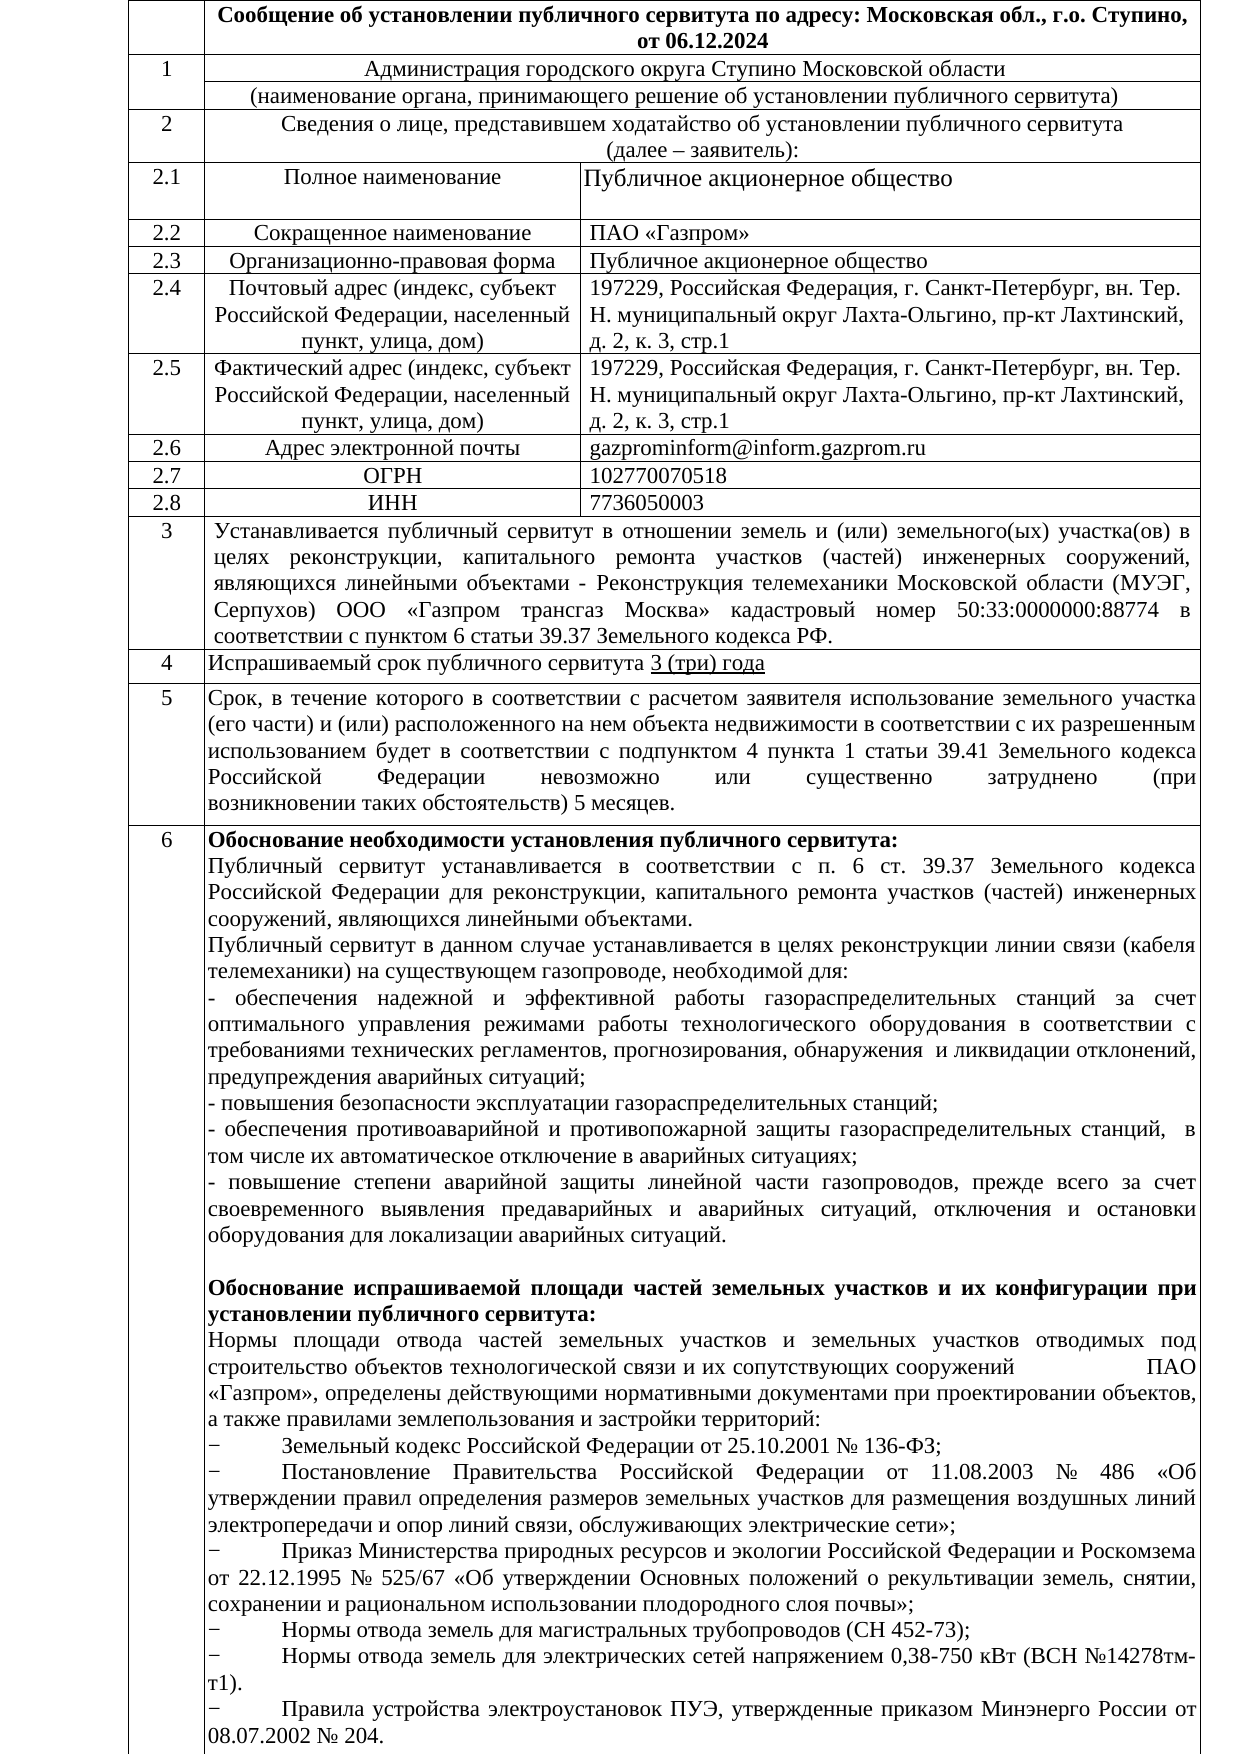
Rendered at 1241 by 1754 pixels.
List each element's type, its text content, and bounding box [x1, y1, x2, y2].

table_header [129, 1, 204, 54]
table_cell Сведения о лице, представившем ходатайство об установлении публичного сервитута (далее – заявитель): [205, 110, 1200, 162]
table_cell ИНН [205, 489, 580, 516]
table_cell 3 [129, 517, 204, 648]
table_cell [1131, 55, 1200, 81]
table_cell Почтовый адрес (индекс, субъект Российской Федерации, населенный пункт, улица, дом) [205, 274, 580, 353]
table_cell ПАО «Газпром» [581, 220, 1200, 246]
table_header Сообщение об установлении публичного сервитута по адресу: Московская обл., г.о. Ступино, от 06.12.2024 [205, 1, 1200, 54]
table_cell 2 [129, 110, 204, 162]
table_cell 2.2 [129, 220, 204, 246]
table_cell [205, 55, 239, 81]
table_cell Администрация городского округа Ступино Московской области [239, 55, 1131, 81]
table_cell Срок, в течение которого в соответствии с расчетом заявителя использование земельного участка (его части) и (или) расположенного на нем объекта недвижимости в соответствии с их разрешенным использованием будет в соответствии с подпунктом 4 пункта 1 статьи 39.41 Земельного кодекса Российской Федерации невозможно или существенно затруднено (при возникновении таких обстоятельств) 5 месяцев. [205, 684, 1200, 824]
table_cell Устанавливается публичный сервитут в отношении земель и (или) земельного(ых) участка(ов) в целях реконструкции, капитального ремонта участков (частей) инженерных сооружений, являющихся линейными объектами - Реконструкция телемеханики Московской области (МУЭГ, Серпухов) ООО «Газпром трансгаз Москва» кадастровый номер 50:33:0000000:88774 в соответствии с пунктом 6 статьи 39.37 Земельного кодекса РФ. [205, 517, 1200, 648]
table_cell 2.5 [129, 354, 204, 433]
table_cell 2.1 [129, 163, 204, 218]
table_cell gazprominform@inform.gazprom.ru [581, 435, 1200, 461]
table_cell 2.4 [129, 274, 204, 353]
table_cell Полное наименование [205, 163, 580, 218]
table_cell 5 [129, 684, 204, 824]
table_cell Обоснование необходимости установления публичного сервитута: Публичный сервитут устанавливается в соответствии с п. 6 ст. 39.37 Земельного кодекса Российской Федерации для реконструкции, капитального ремонта участков (частей) инженерных сооружений, являющихся линейными объектами. Публичный сервитут в данном случае устанавливается в целях реконструкции линии связи (кабеля телемеханики) на существующем газопроводе, необходимой для: - обеспечения надежной и эффективной работы газораспределительных станций за счет оптимального управления режимами работы технологического оборудования в соответствии с требованиями технических регламентов, прогнозирования, обнаружения и ликвидации отклонений, предупреждения аварийных ситуаций; - повышения безопасности эксплуатации газораспределительных станций; - обеспечения противоаварийной и противопожарной защиты газораспределительных станций, в том числе их автоматическое отключение в аварийных ситуациях; - повышение степени аварийной защиты линейной части газопроводов, прежде всего за счет своевременного выявления предаварийных и аварийных ситуаций, отключения и остановки оборудования для локализации аварийных ситуаций. Обоснование испрашиваемой площади частей земельных участков и их конфигурации при установлении публичного сервитута: Нормы площади отвода частей земельных участков и земельных участков отводимых под строительство объектов технологической связи и их сопутствующих сооружений ПАО «Газпром», определены действующими нормативными документами при проектировании объектов, а также правилами землепользования и застройки территорий: − Земельный кодекс Российской Федерации от 25.10.2001 № 136-ФЗ; − Постановление Правительства Российской Федерации от 11.08.2003 № 486 «Об утверждении правил определения размеров земельных участков для размещения воздушных линий электропередачи и опор линий связи, обслуживающих электрические сети»; − Приказ Министерства природных ресурсов и экологии Российской Федерации и Роскомзема от 22.12.1995 № 525/67 «Об утверждении Основных положений о рекультивации земель, снятии, сохранении и рациональном использовании плодородного слоя почвы»; − Нормы отвода земель для магистральных трубопроводов (СН 452-73); − Нормы отвода земель для электрических сетей напряжением 0,38-750 кВт (ВСН №14278тм-т1). − Правила устройства электроустановок ПУЭ, утвержденные приказом Минэнерго России от 08.07.2002 № 204. − Расчет размеров земельных участков и их частей, предоставленных для размещения линейных объектов. Земельные участки и их части, формируются с учетом потребности площадей необходимых для размещения и строительства объектов технологической связи ПАО «Газпром», сопутствующих и вспомогательных сооружений трубопроводного транспорта при реконструкции объекта. При формировании границ земельных участков и их частей (отвод земель), учитываются следующие критерии и характеристики: - минимально допустимые расстояния до сопутствующих сооружений инженерных коммуникаций ПАО «Газпром» и инженерных коммуникаций сторонних организаций; - технологический коридор инженерных коммуникаций; - стесненные условия технологического коридора инженерных коммуникаций; - технический условия на пересечение и параллельное следование проектируемых объектов; - границы водоохранных и прибрежных зон водных объектов; - категория защитности использования лесов; - минимальное причинение вырубки лесным и древесно-кустарниковым насаждениям; - утвержденные правила землепользования и застройки территорий; - утвержденные проекты планировки территорий и проекты межевания территорий; - расположение существующих сооружений на генеральном плане застроенных и планируемых к застройке территорий; - материалы инженерных изысканий (инженерно-геодезические, инженерно-геологические, инженерно-метеорологические, инженерно-экологические); - материалы информационной системы обеспечения градостроительной деятельности субъекта РФ (ИСОГД). Вспомогательные сооружения объектов технологической связи при реконструкции объектов: 1. Воздушной линии электропередачи до 10 кВ: Согласно ВСН 14278-тм т. 1 рекомендованная ширина временной полосы отвода под трассу воздушной линии электропередачи составляет 8,0 м. Вдольтрассовый технологический проезд шириной от 2 до 4 метров. Площадь земли для монтажа одной опоры согласно т. 2 ВСН14278-тм составляет 150 м2. Данные площади учитываются в проекте организации строительства при коридорной прокладке трассы, в которую включены площади под хранение плодородно-растительного слоя (гумусовый горизонт почв), отвал минерального грунта и временный проезд техники. Таким образом рекомендуемая ширина полосы отвода для воздушной линии электропередач до 10 кВ составляет 10 – 12 метров. В постоянный отвод земли под опорами воздушной линии электропередачи 6 кВ отводятся согласно норм ВСН14278-тм. 2. Площадки размещения Блок-бокс: Участки земель для размещения площадок блок-боксов согласно п. 5 СН452-73 отводятся в долгосрочную аренду. Границы полосы отвода соответствуют границам площадок по генплану. Постоянный отвод для площадочных объектов зависит от конфигурации границ покрытия площадок, высоты насыпи и других проектных решений. Отвод земли, предназначенный для эксплуатации площадочных объектов, являющихся неотъемлемой частью проектируемого линейного объекта принимается проектом на основании решений генплана с учетом проектных габаритов площадок. Площадь землеотвода площадочных сооружений определяется в условных границах проектирования титула по подошве откоса насыпи. Площадь полосы временного отвода земель принимается на основании проекта организации строительства исходя из размещения всех необходимых для проведения работ сооружений и проездов. Ширина полосы отвода составляет минимум 5 м от границ подошвы насыпи. Земли, отведенные во временное пользование, предназначены для: − размещения временного проезда строительной техники; − устройства временных площадок складирования материалов; − устройства площадок монтажа; − размещения временного строительного городка; − складирования отвалов минерального грунта; − размещения инвентарных вагончиков. 3. Технологическая связь и кабели электроснабжения: В соответствии с нормами отвода земель для электрических сетей напряжением 0,38-750 кВт (ВСН №14278тм-т1) для временного землепользования на период строительства вдоль кабельной трассы телемеханики отводится полоса шириной 6 м. Вдольтрассовый технологический проезд от 2 до 4 метров. Рекомендуемая общая ширина отвода земель составляет 10 метров. В случае наличия переходов через препятствия (реки, автодороги, ж/д) предусматриваются площадки для размещения оборудования ГНБ – по 250 кв.м. на каждый переход, расположенные за пределами водоохраной зоны. Конфигурация земельных участков и их частей зависит от кадастрового деления территорий и границ землепользования смежных участков. Испрашиваемая ПАО «Газпром» площадь границ публичного сервитута составляет 490 кв. м. В соответствии с постановлением Правительства Российской Федерации № 1816 от 12.11.2020 в отношении объекта: Реконструкция телемеханики Московской области (МУЭГ, Серпухов) ООО «Газпром трансгаз Москва» не требуется разработка документации по планировке территории и получения разрешения на строительства объектов технологической связи ПАО «Газпром». С целью обеспечения строительно-монтажных работ, между ПАО «Газпром» и ГБУ Московской области «Мосавтодор» заключен договор на прокладку (переустройство) инженерных коммуникаций в границах полосы отвода автомобильной дороги общего пользования № 82063530 от 22.02.2024, а/д «М-4 "Дон" - Ступино», III тех. кат, код дороги 1330153, пересечение км 2+450. Свидетельство о государственной регистрации права собственности от 17.10.2006, серия 50 НА №1196221– технологический комплекс - магистральный газопровод-отвод АГРС Жилево и АГРС Жилево. График и сроки ремонтно-эксплуатационных работ по обслуживанию инженерного сооружения (при необходимости): отсутствует. [205, 826, 1200, 1754]
table_cell Организационно-правовая форма [205, 247, 580, 273]
table_cell Испрашиваемый срок публичного сервитута 3 (три) года [205, 650, 1200, 683]
table_cell (наименование органа, принимающего решение об установлении публичного сервитута) [239, 82, 1131, 108]
table_cell 102770070518 [581, 462, 1200, 488]
table_cell 4 [129, 650, 204, 683]
table_cell 2.8 [129, 489, 204, 516]
table_cell Фактический адрес (индекс, субъект Российской Федерации, населенный пункт, улица, дом) [205, 354, 580, 433]
table_cell 1 [129, 55, 204, 108]
table_cell [1131, 82, 1200, 108]
table_cell 197229, Российская Федерация, г. Санкт-Петербург, вн. Тер. Н. муниципальный округ Лахта-Ольгино, пр-кт Лахтинский, д. 2, к. 3, стр.1 [581, 354, 1200, 433]
table_cell Сокращенное наименование [205, 220, 580, 246]
table_cell [205, 82, 239, 108]
table_cell Публичное акционерное общество [581, 163, 1200, 218]
table_cell 197229, Российская Федерация, г. Санкт-Петербург, вн. Тер. Н. муниципальный округ Лахта-Ольгино, пр-кт Лахтинский, д. 2, к. 3, стр.1 [581, 274, 1200, 353]
table_cell ОГРН [205, 462, 580, 488]
table_cell 2.6 [129, 435, 204, 461]
table_cell 6 [129, 826, 204, 1754]
table_cell Публичное акционерное общество [581, 247, 1200, 273]
table_cell 2.7 [129, 462, 204, 488]
table_cell Адрес электронной почты [205, 435, 580, 461]
table_cell 2.3 [129, 247, 204, 273]
table_cell 7736050003 [581, 489, 1200, 516]
